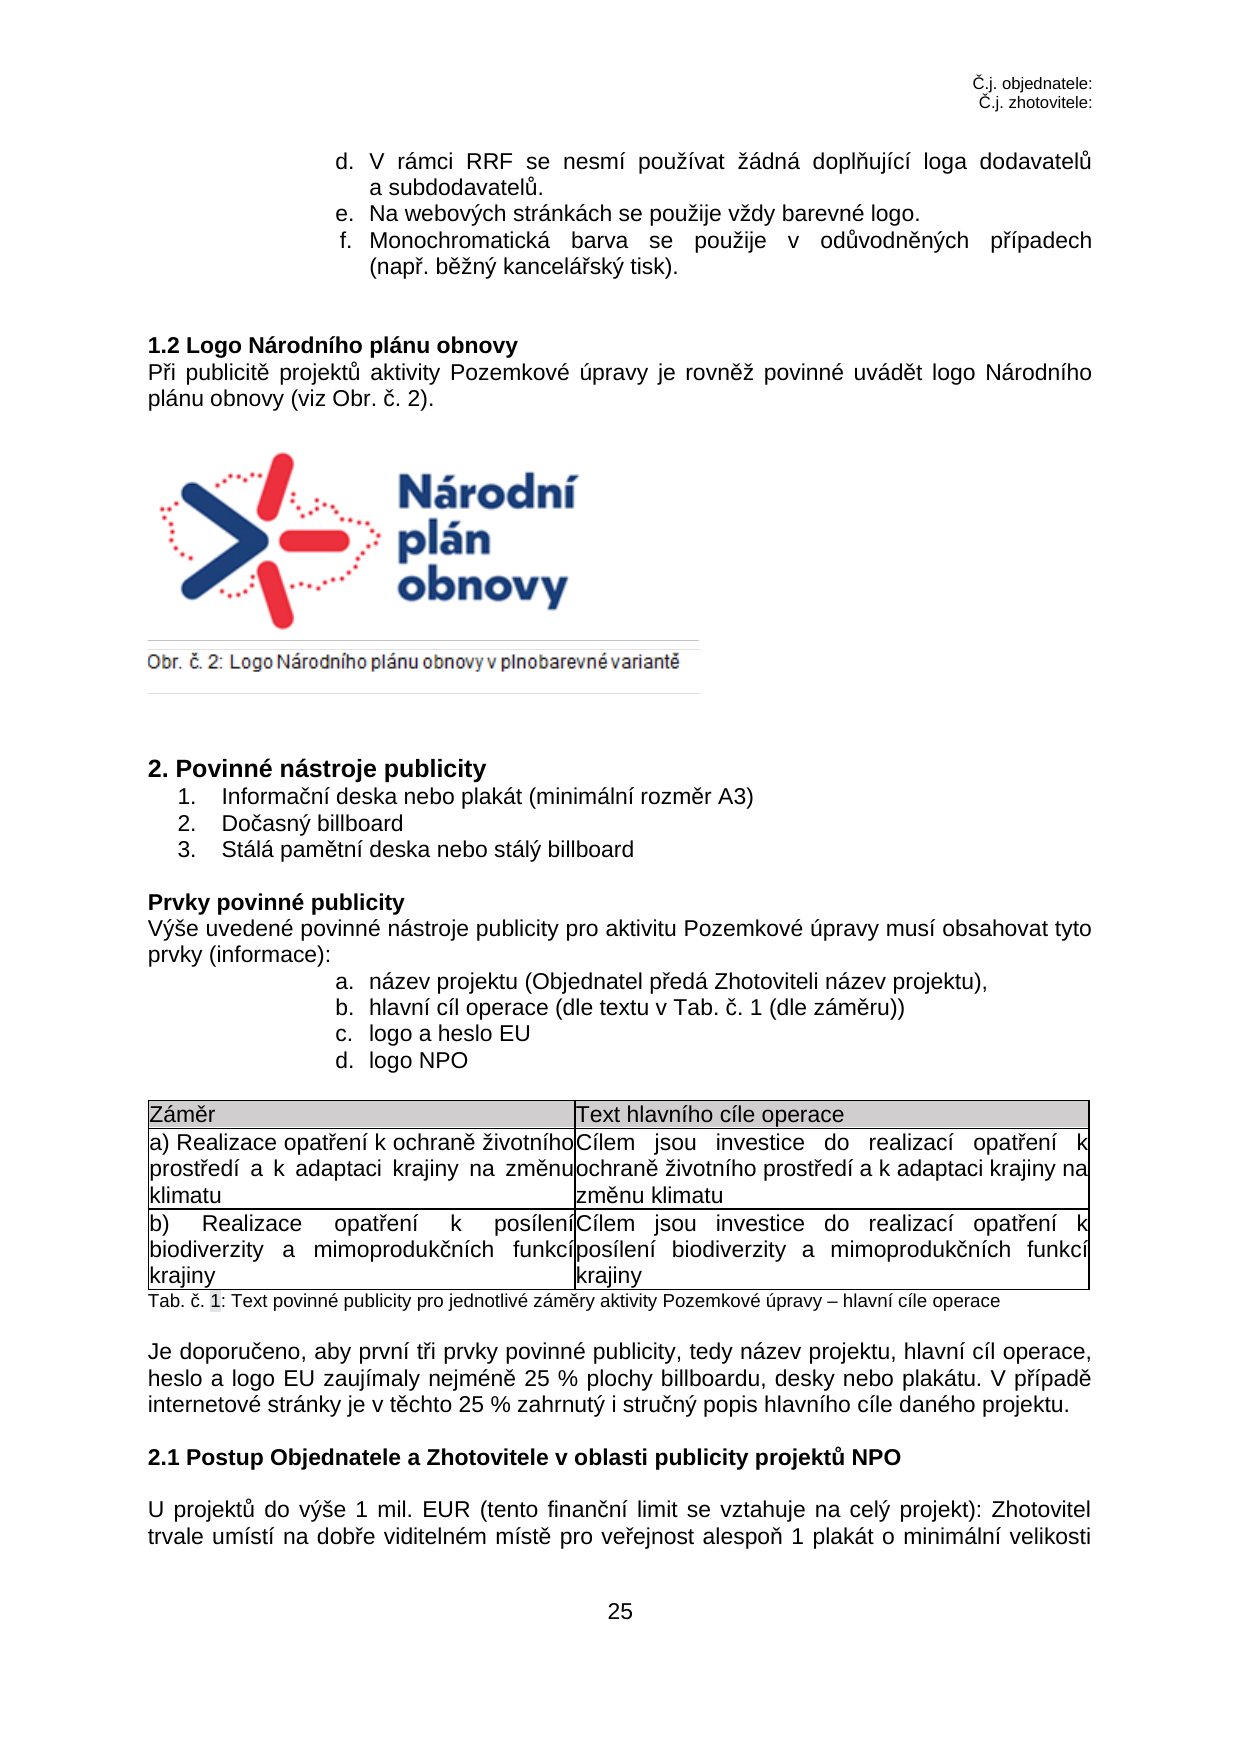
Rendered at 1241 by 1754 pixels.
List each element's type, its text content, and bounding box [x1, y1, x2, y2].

table_header Záměr [149, 1101, 574, 1127]
text Výše uvedené povinné nástroje publicity pro aktivitu Pozemkové úpravy musí obsahovat tyto prvky (informace): [148, 915, 1093, 968]
list hlavní cíl operace (dle textu v Tab. č. 1 (dle záměru)) [335, 994, 1093, 1020]
text 2. Povinné nástroje publicity [148, 754, 1093, 783]
table_header Text hlavního cíle operace [576, 1101, 1088, 1127]
table_cell b) Realizace opatření k posílení biodiverzity a mimoprodukčních funkcí krajiny [149, 1210, 574, 1289]
list Na webových stránkách se použije vždy barevné logo. [335, 200, 1093, 227]
table_cell Cílem jsou investice do realizací opatření k posílení biodiverzity a mimoprodukčních funkcí krajiny [576, 1210, 1088, 1289]
list Stálá pamětní deska nebo stálý billboard [177, 836, 1093, 862]
text 2.1 Postup Objednatele a Zhotovitele v oblasti publicity projektů NPO [148, 1443, 1093, 1470]
text Je doporučeno, aby první tři prvky povinné publicity, tedy název projektu, hlavní cíl operace, heslo a logo EU zaujímaly nejméně 25 % plochy billboardu, desky nebo plakátu. V případě internetové stránky je v těchto 25 % zahrnutý i stručný popis hlavního cíle daného projektu. [148, 1338, 1093, 1417]
text Tab. č. 1: Text povinné publicity pro jednotlivé záměry aktivity Pozemkové úpravy – hlavní cíle operace [221, 1290, 1093, 1312]
list název projektu (Objednatel předá Zhotoviteli název projektu), [335, 968, 1093, 994]
list V rámci RRF se nesmí používat žádná doplňující loga dodavatelů a subdodavatelů. [335, 148, 1093, 200]
list logo NPO [335, 1047, 1093, 1073]
text Při publicitě projektů aktivity Pozemkové úpravy je rovněž povinné uvádět logo Národního plánu obnovy (viz Obr. č. 2). [148, 358, 1093, 411]
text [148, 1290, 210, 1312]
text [148, 1496, 1093, 1549]
list Informační deska nebo plakát (minimální rozměr A3) [177, 783, 1093, 809]
picture [147, 437, 704, 697]
text Prvky povinné publicity [148, 889, 1093, 915]
table_cell a) Realizace opatření k ochraně životního prostředí a k adaptaci krajiny na změnu klimatu [149, 1129, 574, 1208]
list Monochromatická barva se použije v odůvodněných případech (např. běžný kancelářský tisk). [339, 227, 1093, 279]
text 1.2 Logo Národního plánu obnovy [148, 332, 1093, 358]
list Dočasný billboard [177, 809, 1093, 836]
list logo a heslo EU [335, 1020, 1093, 1047]
table_cell Cílem jsou investice do realizací opatření k ochraně životního prostředí a k adaptaci krajiny na změnu klimatu [576, 1129, 1088, 1208]
